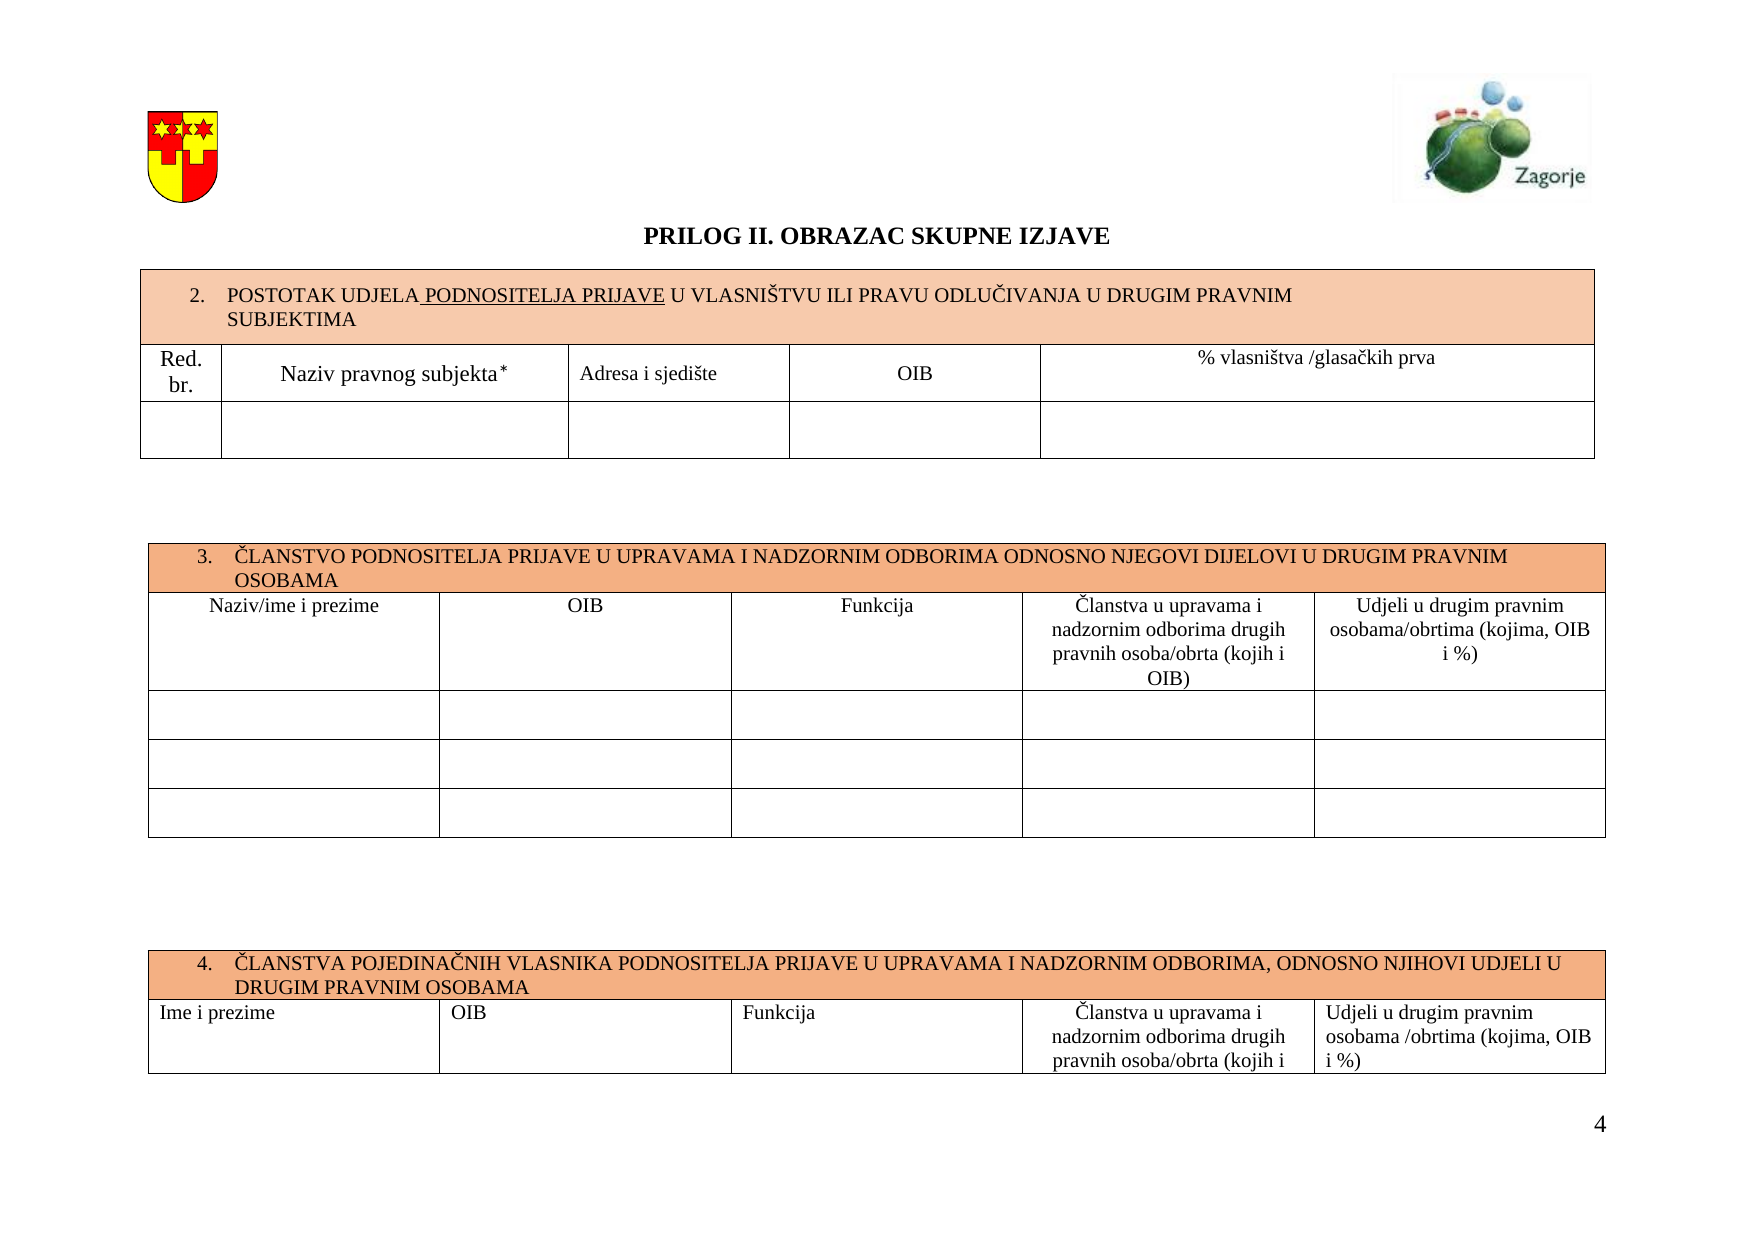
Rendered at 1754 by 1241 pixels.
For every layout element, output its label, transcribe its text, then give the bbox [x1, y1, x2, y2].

table_cell OIB [440, 593, 731, 689]
table_cell [440, 691, 731, 739]
table_cell [569, 402, 789, 458]
table_cell [790, 402, 1040, 458]
table_cell [732, 740, 1022, 788]
table_cell [1041, 402, 1594, 458]
table_cell [1315, 740, 1605, 788]
table_cell [149, 740, 439, 788]
table_cell OIB [440, 1000, 731, 1072]
table_cell [440, 740, 731, 788]
table_cell Funkcija [732, 593, 1022, 689]
table_cell [149, 789, 439, 837]
table_cell [732, 691, 1022, 739]
table_header ČLANSTVA POJEDINAČNIH VLASNIKA PODNOSITELJA PRIJAVE U UPRAVAMA I NADZORNIM ODBORIMA, ODNOSNO NJIHOVI UDJELI U DRUGIM PRAVNIM OSOBAMA [149, 951, 1605, 999]
table_cell [1023, 740, 1314, 788]
table_cell Članstva u upravama i nadzornim odborima drugih pravnih osoba/obrta (kojih i OIB) [1023, 1000, 1314, 1072]
table_cell [149, 691, 439, 739]
table_cell Udjeli u drugim pravnim osobama/obrtima (kojima, OIB i %) [1315, 593, 1605, 689]
picture [1392, 73, 1592, 203]
table_cell Ime i prezime [149, 1000, 439, 1072]
table_cell [222, 402, 568, 458]
table_cell Članstva u upravama i nadzornim odborima drugih pravnih osoba/obrta (kojih i OIB) [1023, 593, 1314, 689]
table_cell [732, 789, 1022, 837]
table_header ČLANSTVO PODNOSITELJA PRIJAVE U UPRAVAMA I NADZORNIM ODBORIMA ODNOSNO NJEGOVI DIJELOVI U DRUGIM PRAVNIM OSOBAMA [149, 544, 1605, 592]
table_cell [141, 402, 221, 458]
picture [147, 111, 218, 203]
table_header POSTOTAK UDJELA PODNOSITELJA PRIJAVE U VLASNIŠTVU ILI PRAVU ODLUČIVANJA U DRUGIM PRAVNIM SUBJEKTIMA [141, 270, 1594, 344]
table_cell Red. br. [141, 345, 221, 401]
table_cell [1315, 789, 1605, 837]
table_cell [1315, 691, 1605, 739]
table_cell Naziv pravnog subjekta* [222, 345, 568, 401]
table_cell Funkcija [732, 1000, 1022, 1072]
table_cell % vlasništva /glasačkih prva [1041, 345, 1594, 401]
table_cell OIB [790, 345, 1040, 401]
table_cell [1023, 789, 1314, 837]
table_cell [1023, 691, 1314, 739]
table_cell Udjeli u drugim pravnim osobama /obrtima (kojima, OIB i %) [1315, 1000, 1605, 1072]
table_cell [440, 789, 731, 837]
table_cell Adresa i sjedište [569, 345, 789, 401]
table_cell Naziv/ime i prezime [149, 593, 439, 689]
